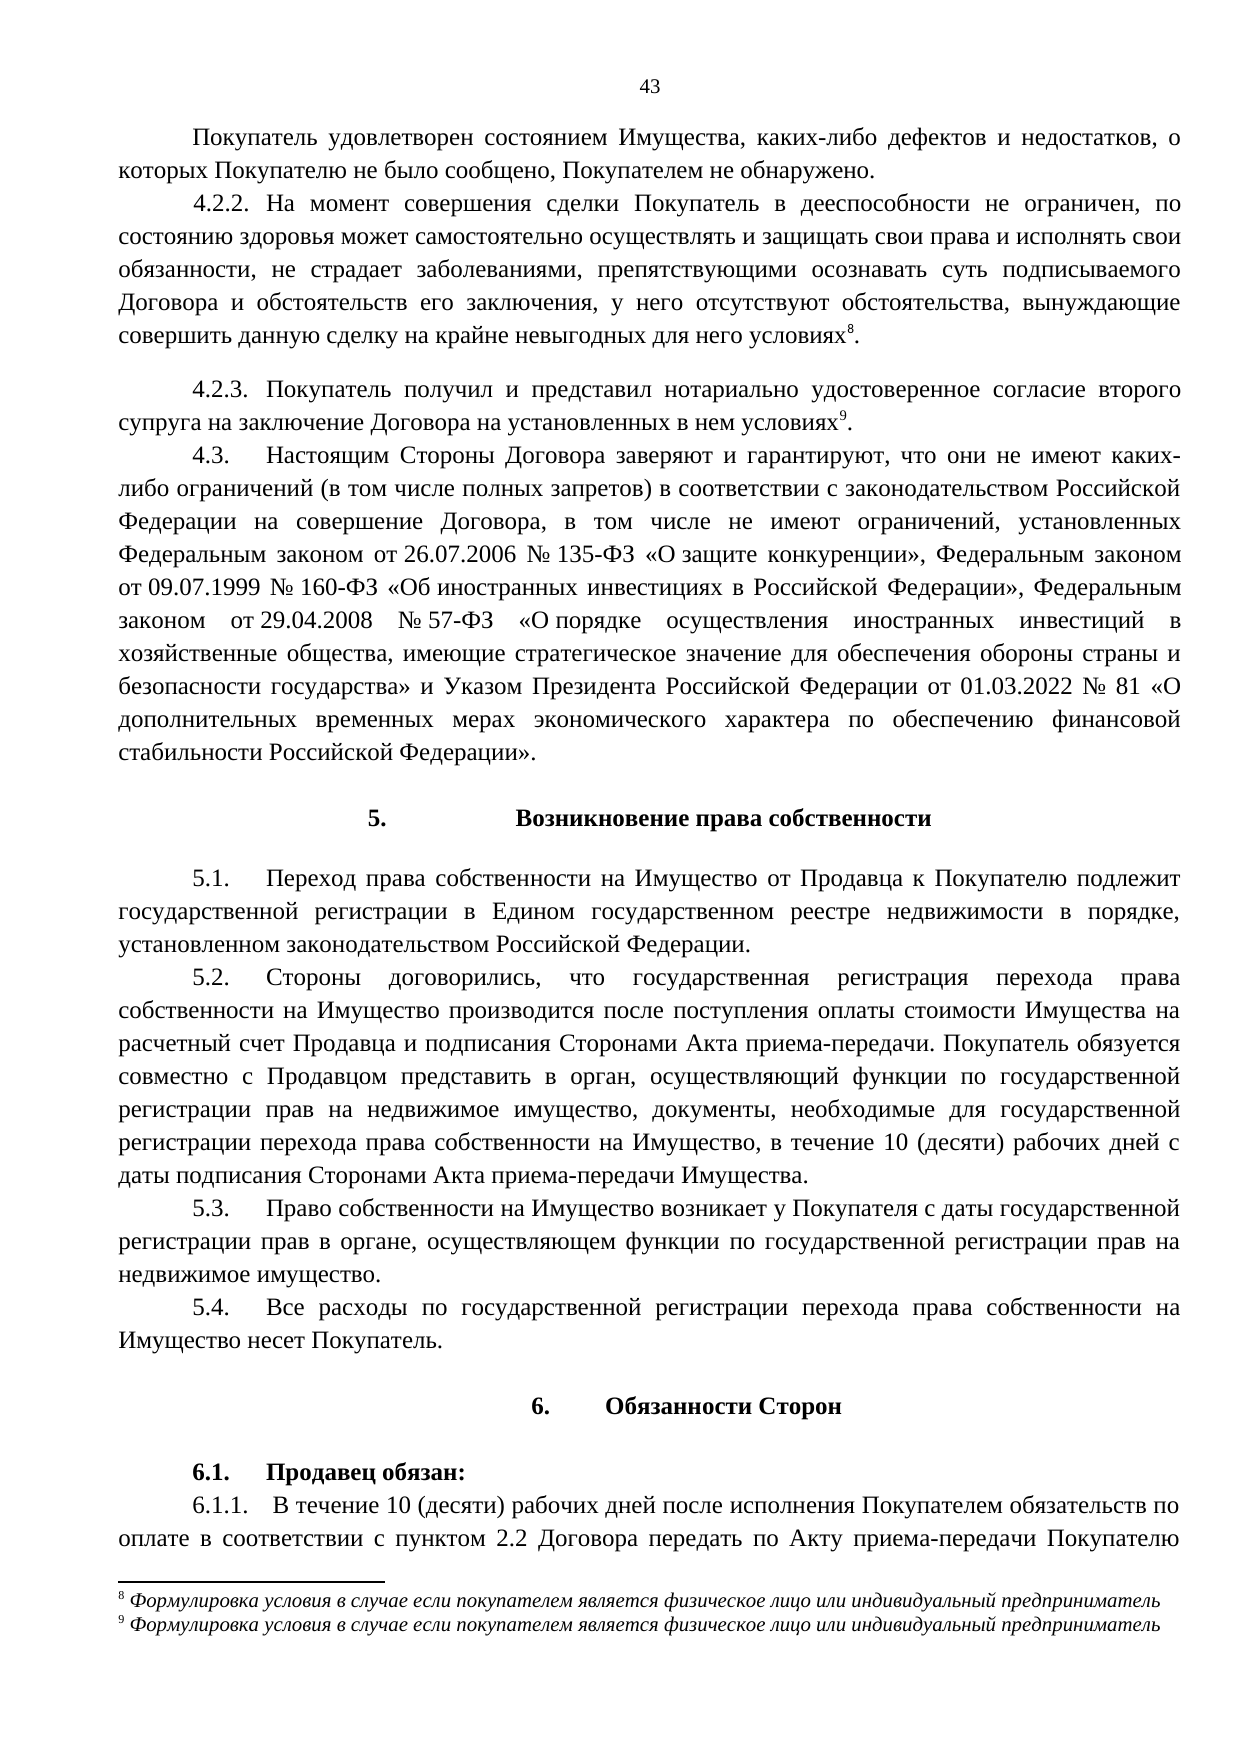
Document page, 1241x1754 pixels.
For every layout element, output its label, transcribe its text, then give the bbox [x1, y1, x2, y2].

list Право собственности на Имущество возникает у Покупателя с даты государственной регистрации прав в органе, осуществляющем функции по государственной регистрации прав на недвижимое имущество. [118, 1193, 1181, 1288]
text 4.3. Настоящим Стороны Договора заверяют и гарантируют, что они не имеют каких-либо ограничений (в том числе полных запретов) в соответствии с законодательством Российской Федерации на совершение Договора, в том числе не имеют ограничений, установленных Федеральным законом от 26.07.2006 № 135-ФЗ «О защите конкуренции», Федеральным законом от 09.07.1999 № 160-ФЗ «Об иностранных инвестициях в Российской Федерации», Федеральным законом от 29.04.2008 № 57-ФЗ «О порядке осуществления иностранных инвестиций в хозяйственные общества, имеющие стратегическое значение для обеспечения обороны страны и безопасности государства» и Указом Президента Российской Федерации от 01.03.2022 № 81 «О дополнительных временных мерах экономического характера по обеспечению финансовой стабильности Российской Федерации». [118, 440, 1182, 766]
list Все расходы по государственной регистрации перехода права собственности на Имущество несет Покупатель. [118, 1292, 1181, 1354]
text Покупатель удовлетворен состоянием Имущества, каких-либо дефектов и недостатков, о которых Покупателю не было сообщено, Покупателем не обнаружено. [118, 122, 1182, 184]
list Стороны договорились, что государственная регистрация перехода права собственности на Имущество производится после поступления оплаты стоимости Имущества на расчетный счет Продавца и подписания Сторонами Акта приема-передачи. Покупатель обязуется совместно с Продавцом представить в орган, осуществляющий функции по государственной регистрации прав на недвижимое имущество, документы, необходимые для государственной регистрации перехода права собственности на Имущество, в течение 10 (десяти) рабочих дней с даты подписания Сторонами Акта приема-передачи Имущества. [118, 962, 1181, 1189]
list Покупатель получил и представил нотариально удостоверенное согласие второго супруга на заключение Договора на установленных в нем условиях. [118, 374, 1182, 436]
list Обязанности Сторон [118, 1391, 1181, 1420]
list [118, 1490, 1181, 1552]
list Переход права собственности на Имущество от Продавца к Покупателю подлежит государственной регистрации в Едином государственном реестре недвижимости в порядке, установленном законодательством Российской Федерации. [118, 863, 1181, 958]
list Возникновение права собственности [118, 803, 1181, 832]
list На момент совершения сделки Покупатель в дееспособности не ограничен, по состоянию здоровья может самостоятельно осуществлять и защищать свои права и исполнять свои обязанности, не страдает заболеваниями, препятствующими осознавать суть подписываемого Договора и обстоятельств его заключения, у него отсутствуют обстоятельства, вынуждающие совершить данную сделку на крайне невыгодных для него условиях. [118, 188, 1182, 349]
list Продавец обязан: [118, 1457, 1181, 1486]
